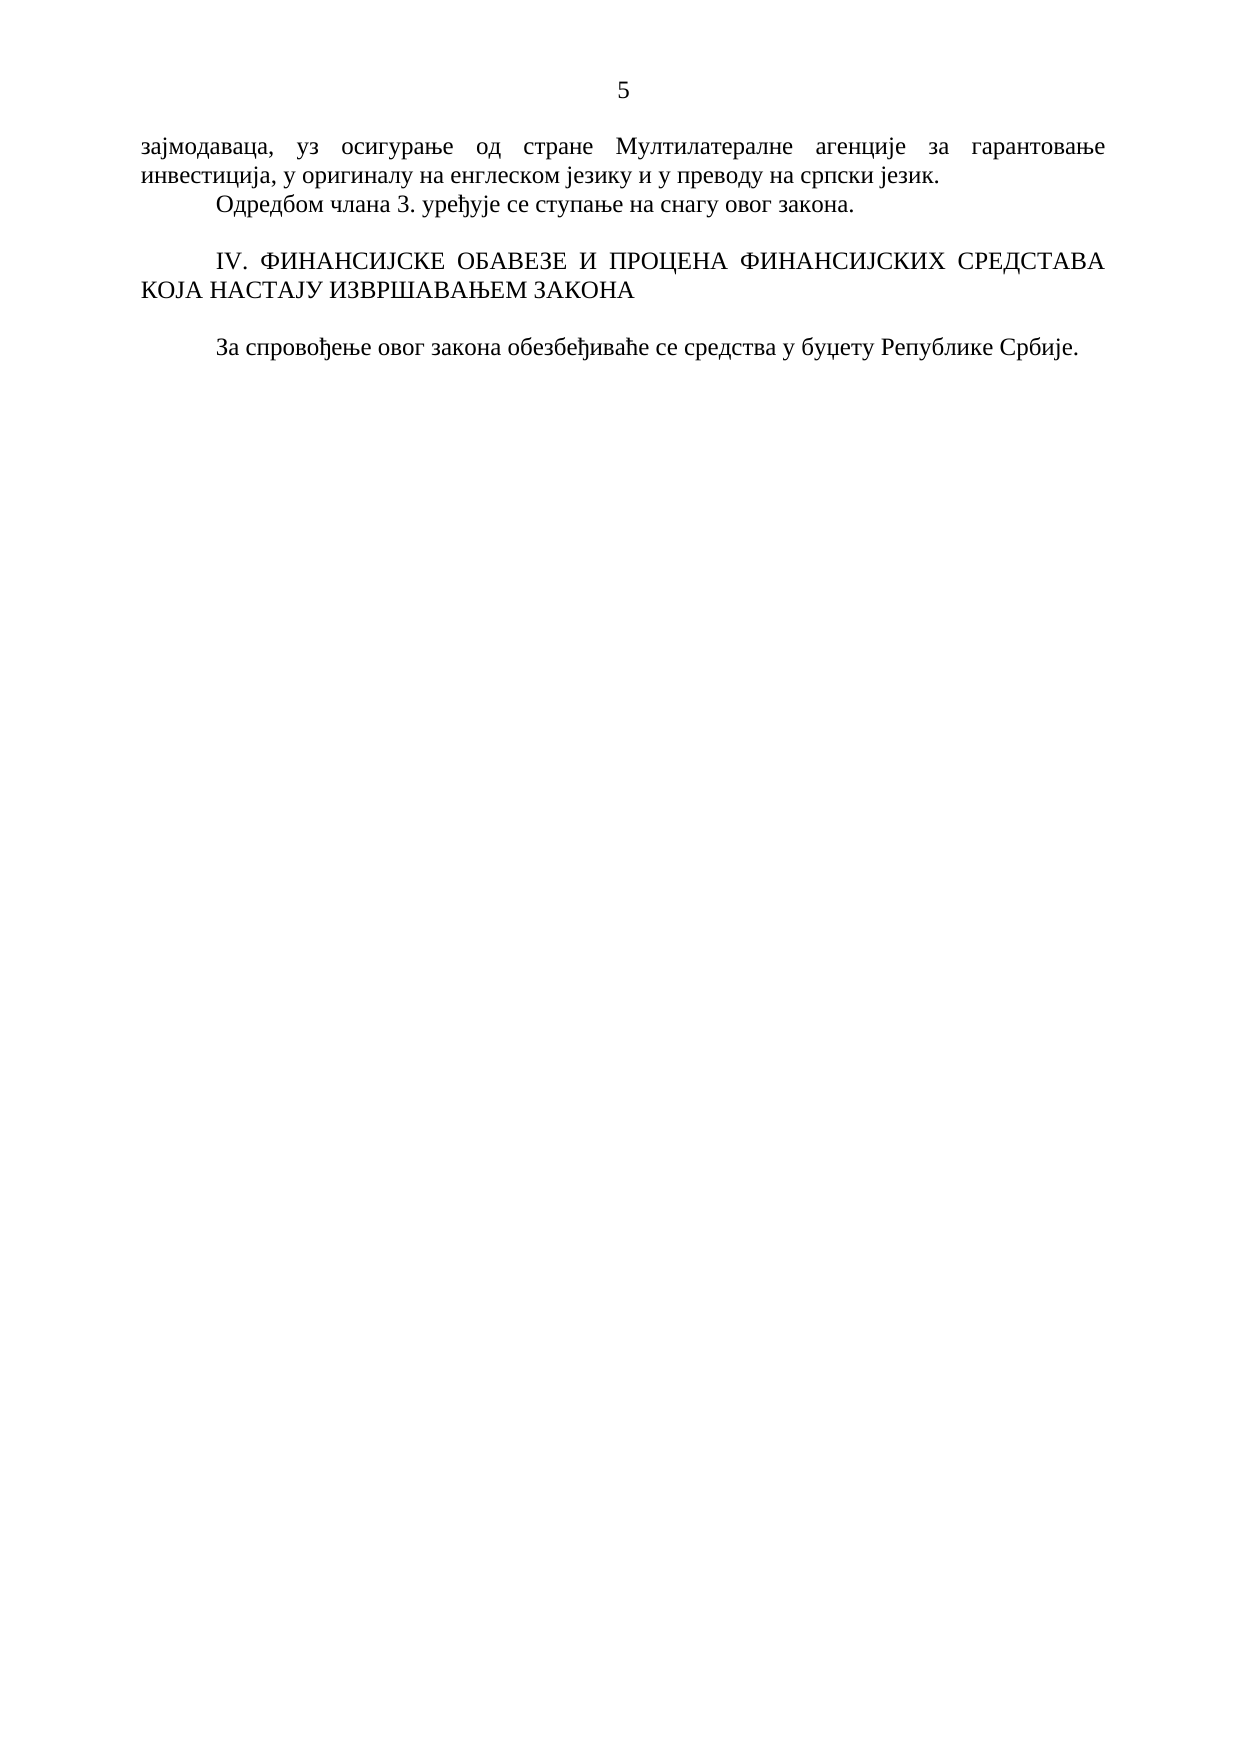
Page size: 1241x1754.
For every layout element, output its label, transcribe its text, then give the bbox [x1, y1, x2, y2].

text Одредбом члана 3. уређује се ступање на снагу овог закона. [141, 189, 1106, 217]
text IV. ФИНАНСИЈСКЕ ОБАВЕЗЕ И ПРОЦЕНА ФИНАНСИЈСКИХ СРЕДСТАВА КОЈА НАСТАЈУ ИЗВРШАВАЊЕМ ЗАКОНА [141, 246, 1106, 304]
text За спровођење овог закона обезбеђиваће се средства у буџету Републике Србије. [141, 332, 1106, 361]
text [141, 131, 1106, 189]
